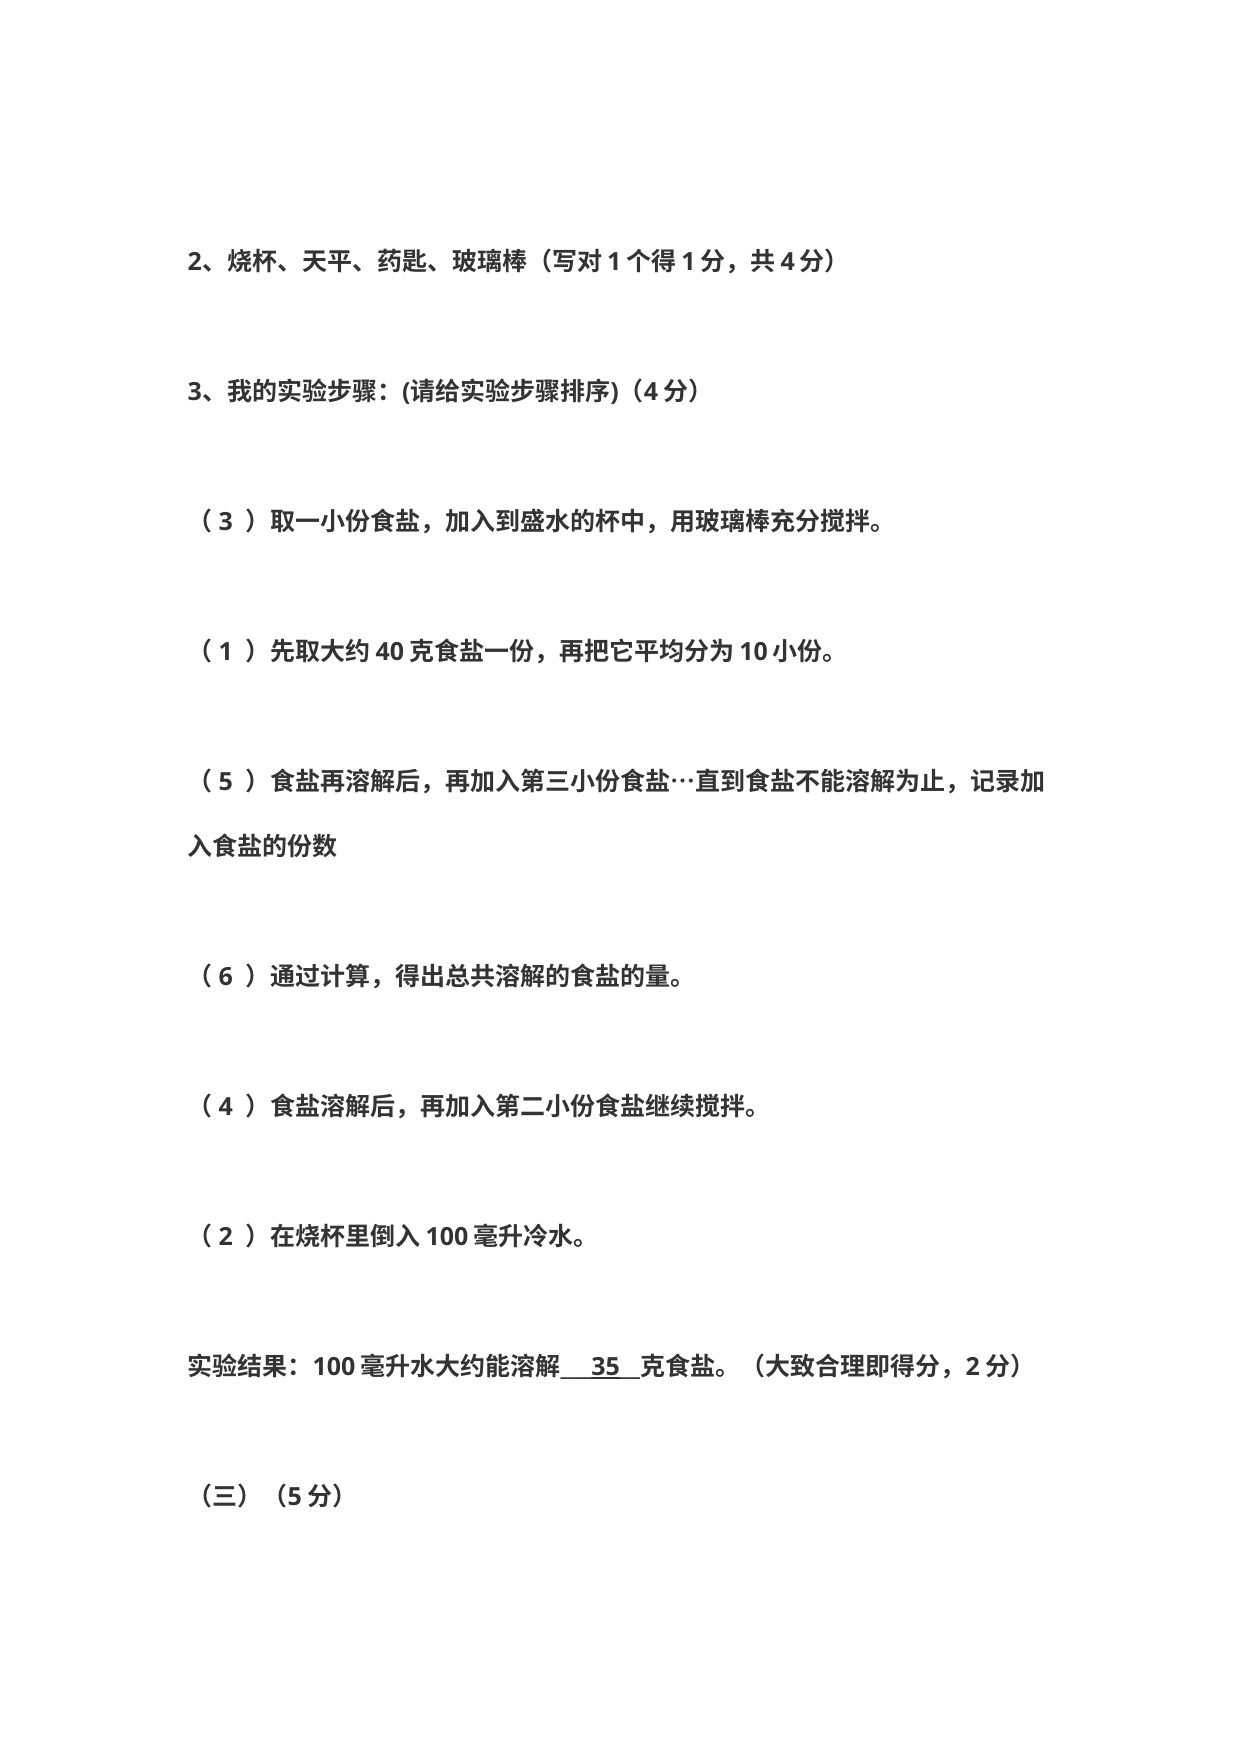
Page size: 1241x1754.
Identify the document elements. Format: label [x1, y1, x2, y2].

text [187, 162, 1053, 1527]
